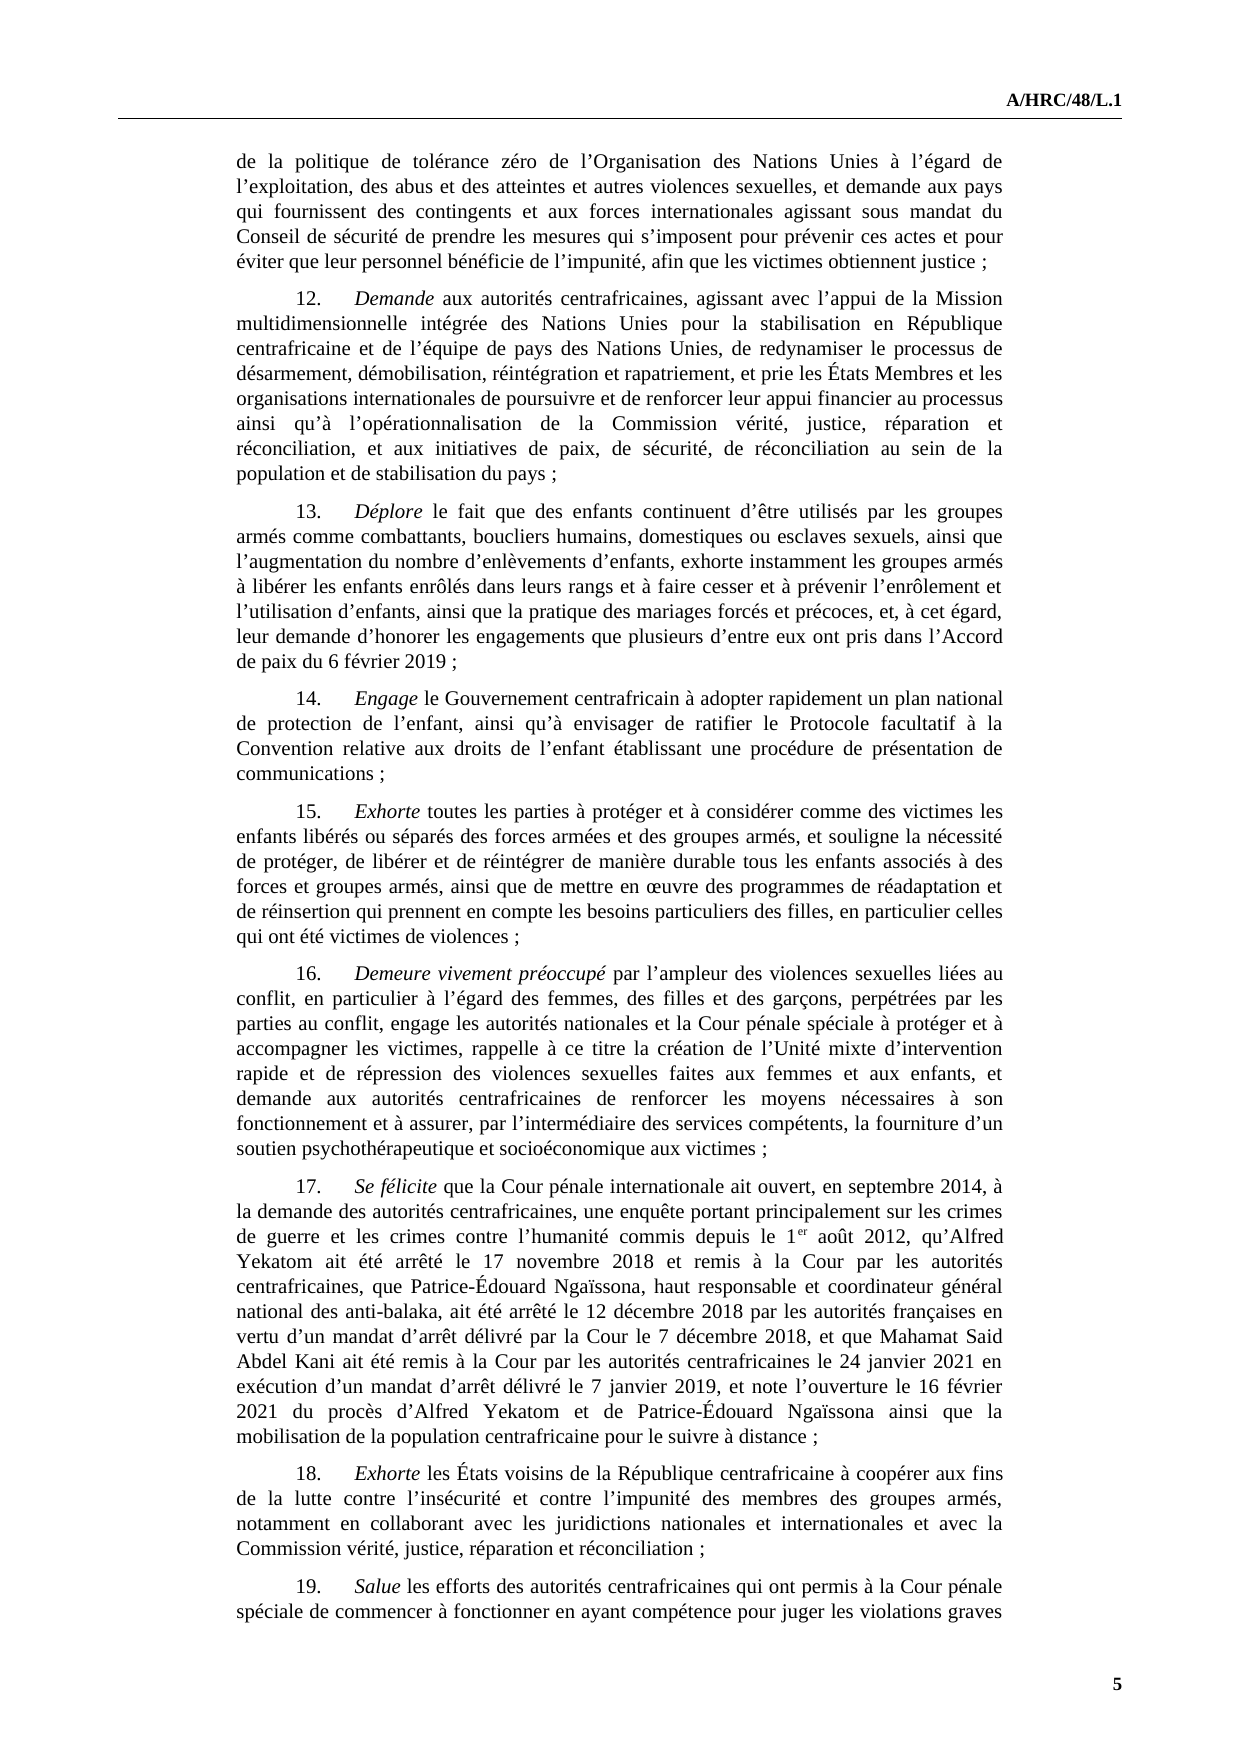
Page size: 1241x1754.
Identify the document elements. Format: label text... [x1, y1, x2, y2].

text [236, 1573, 1004, 1623]
text 15. Exhorte toutes les parties à protéger et à considérer comme des victimes les enfants libérés ou séparés des forces armées et des groupes armés, et souligne la nécessité de protéger, de libérer et de réintégrer de manière durable tous les enfants associés à des forces et groupes armés, ainsi que de mettre en œuvre des programmes de réadaptation et de réinsertion qui prennent en compte les besoins particuliers des filles, en particulier celles qui ont été victimes de violences ; [236, 798, 1004, 948]
text 16. Demeure vivement préoccupé par l’ampleur des violences sexuelles liées au conflit, en particulier à l’égard des femmes, des filles et des garçons, perpétrées par les parties au conflit, engage les autorités nationales et la Cour pénale spéciale à protéger et à accompagner les victimes, rappelle à ce titre la création de l’Unité mixte d’intervention rapide et de répression des violences sexuelles faites aux femmes et aux enfants, et demande aux autorités centrafricaines de renforcer les moyens nécessaires à son fonctionnement et à assurer, par l’intermédiaire des services compétents, la fourniture d’un soutien psychothérapeutique et socioéconomique aux victimes ; [236, 960, 1004, 1160]
text 14. Engage le Gouvernement centrafricain à adopter rapidement un plan national de protection de l’enfant, ainsi qu’à envisager de ratifier le Protocole facultatif à la Convention relative aux droits de l’enfant établissant une procédure de présentation de communications ; [236, 685, 1004, 785]
text 17. Se félicite que la Cour pénale internationale ait ouvert, en septembre 2014, à la demande des autorités centrafricaines, une enquête portant principalement sur les crimes de guerre et les crimes contre l’humanité commis depuis le 1er août 2012, qu’Alfred Yekatom ait été arrêté le 17 novembre 2018 et remis à la Cour par les autorités centrafricaines, que Patrice-Édouard Ngaïssona, haut responsable et coordinateur général national des anti-balaka, ait été arrêté le 12 décembre 2018 par les autorités françaises en vertu d’un mandat d’arrêt délivré par la Cour le 7 décembre 2018, et que Mahamat Said Abdel Kani ait été remis à la Cour par les autorités centrafricaines le 24 janvier 2021 en exécution d’un mandat d’arrêt délivré le 7 janvier 2019, et note l’ouverture le 16 février 2021 du procès d’Alfred Yekatom et de Patrice-Édouard Ngaïssona ainsi que la mobilisation de la population centrafricaine pour le suivre à distance ; [236, 1173, 1004, 1448]
text 12. Demande aux autorités centrafricaines, agissant avec l’appui de la Mission multidimensionnelle intégrée des Nations Unies pour la stabilisation en République centrafricaine et de l’équipe de pays des Nations Unies, de redynamiser le processus de désarmement, démobilisation, réintégration et rapatriement, et prie les États Membres et les organisations internationales de poursuivre et de renforcer leur appui financier au processus ainsi qu’à l’opérationnalisation de la Commission vérité, justice, réparation et réconciliation, et aux initiatives de paix, de sécurité, de réconciliation au sein de la population et de stabilisation du pays ; [236, 285, 1004, 485]
text 13. Déplore le fait que des enfants continuent d’être utilisés par les groupes armés comme combattants, boucliers humains, domestiques ou esclaves sexuels, ainsi que l’augmentation du nombre d’enlèvements d’enfants, exhorte instamment les groupes armés à libérer les enfants enrôlés dans leurs rangs et à faire cesser et à prévenir l’enrôlement et l’utilisation d’enfants, ainsi que la pratique des mariages forcés et précoces, et, à cet égard, leur demande d’honorer les engagements que plusieurs d’entre eux ont pris dans l’Accord de paix du 6 février 2019 ; [236, 498, 1004, 673]
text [236, 148, 1004, 273]
text 18. Exhorte les États voisins de la République centrafricaine à coopérer aux fins de la lutte contre l’insécurité et contre l’impunité des membres des groupes armés, notamment en collaborant avec les juridictions nationales et internationales et avec la Commission vérité, justice, réparation et réconciliation ; [236, 1460, 1004, 1560]
